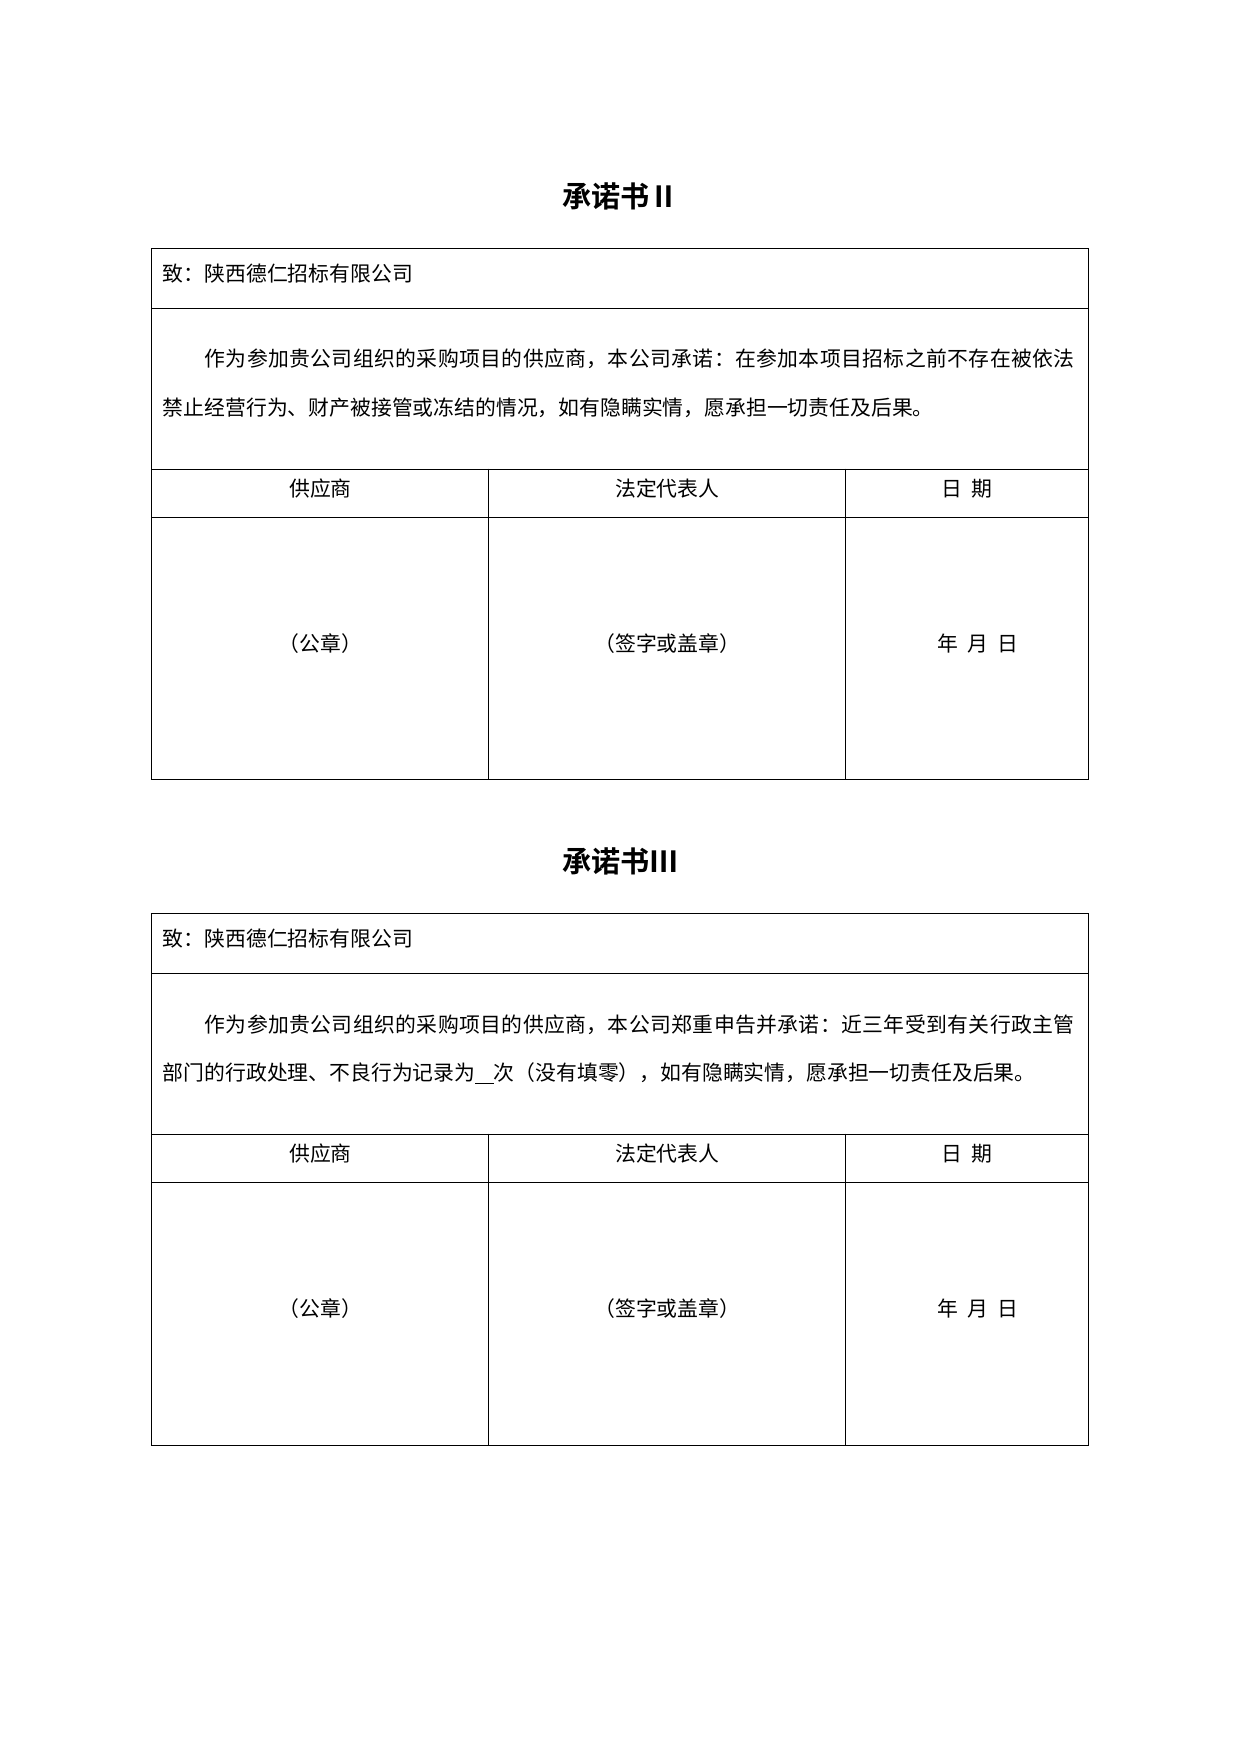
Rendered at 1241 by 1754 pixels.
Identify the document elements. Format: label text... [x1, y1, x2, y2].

table_cell （公章） [152, 1183, 488, 1444]
text 承诺书Ⅱ [187, 162, 1053, 227]
table_cell 供应商 [152, 1135, 488, 1182]
table_cell 作为参加贵公司组织的采购项目的供应商，本公司承诺：在参加本项目招标之前不存在被依法禁止经营行为、财产被接管或冻结的情况，如有隐瞒实情，愿承担一切责任及后果。 [152, 309, 1088, 468]
table_cell （公章） [152, 518, 488, 779]
table_header 致：陕西德仁招标有限公司 [152, 249, 1088, 307]
table_cell （签字或盖章） [489, 518, 845, 779]
table_cell 日 期 [846, 1135, 1088, 1182]
text 承诺书Ⅲ [187, 827, 1053, 892]
table_cell 供应商 [152, 470, 488, 517]
table_cell 日 期 [846, 470, 1088, 517]
table_header 致：陕西德仁招标有限公司 [152, 914, 1088, 973]
table_cell 年 月 日 [846, 1183, 1088, 1444]
table_cell 法定代表人 [489, 1135, 845, 1182]
table_cell 法定代表人 [489, 470, 845, 517]
table_cell （签字或盖章） [489, 1183, 845, 1444]
table_cell 作为参加贵公司组织的采购项目的供应商，本公司郑重申告并承诺：近三年受到有关行政主管部门的行政处理、不良行为记录为 次（没有填零），如有隐瞒实情，愿承担一切责任及后果。 [152, 974, 1088, 1133]
table_cell 年 月 日 [846, 518, 1088, 779]
